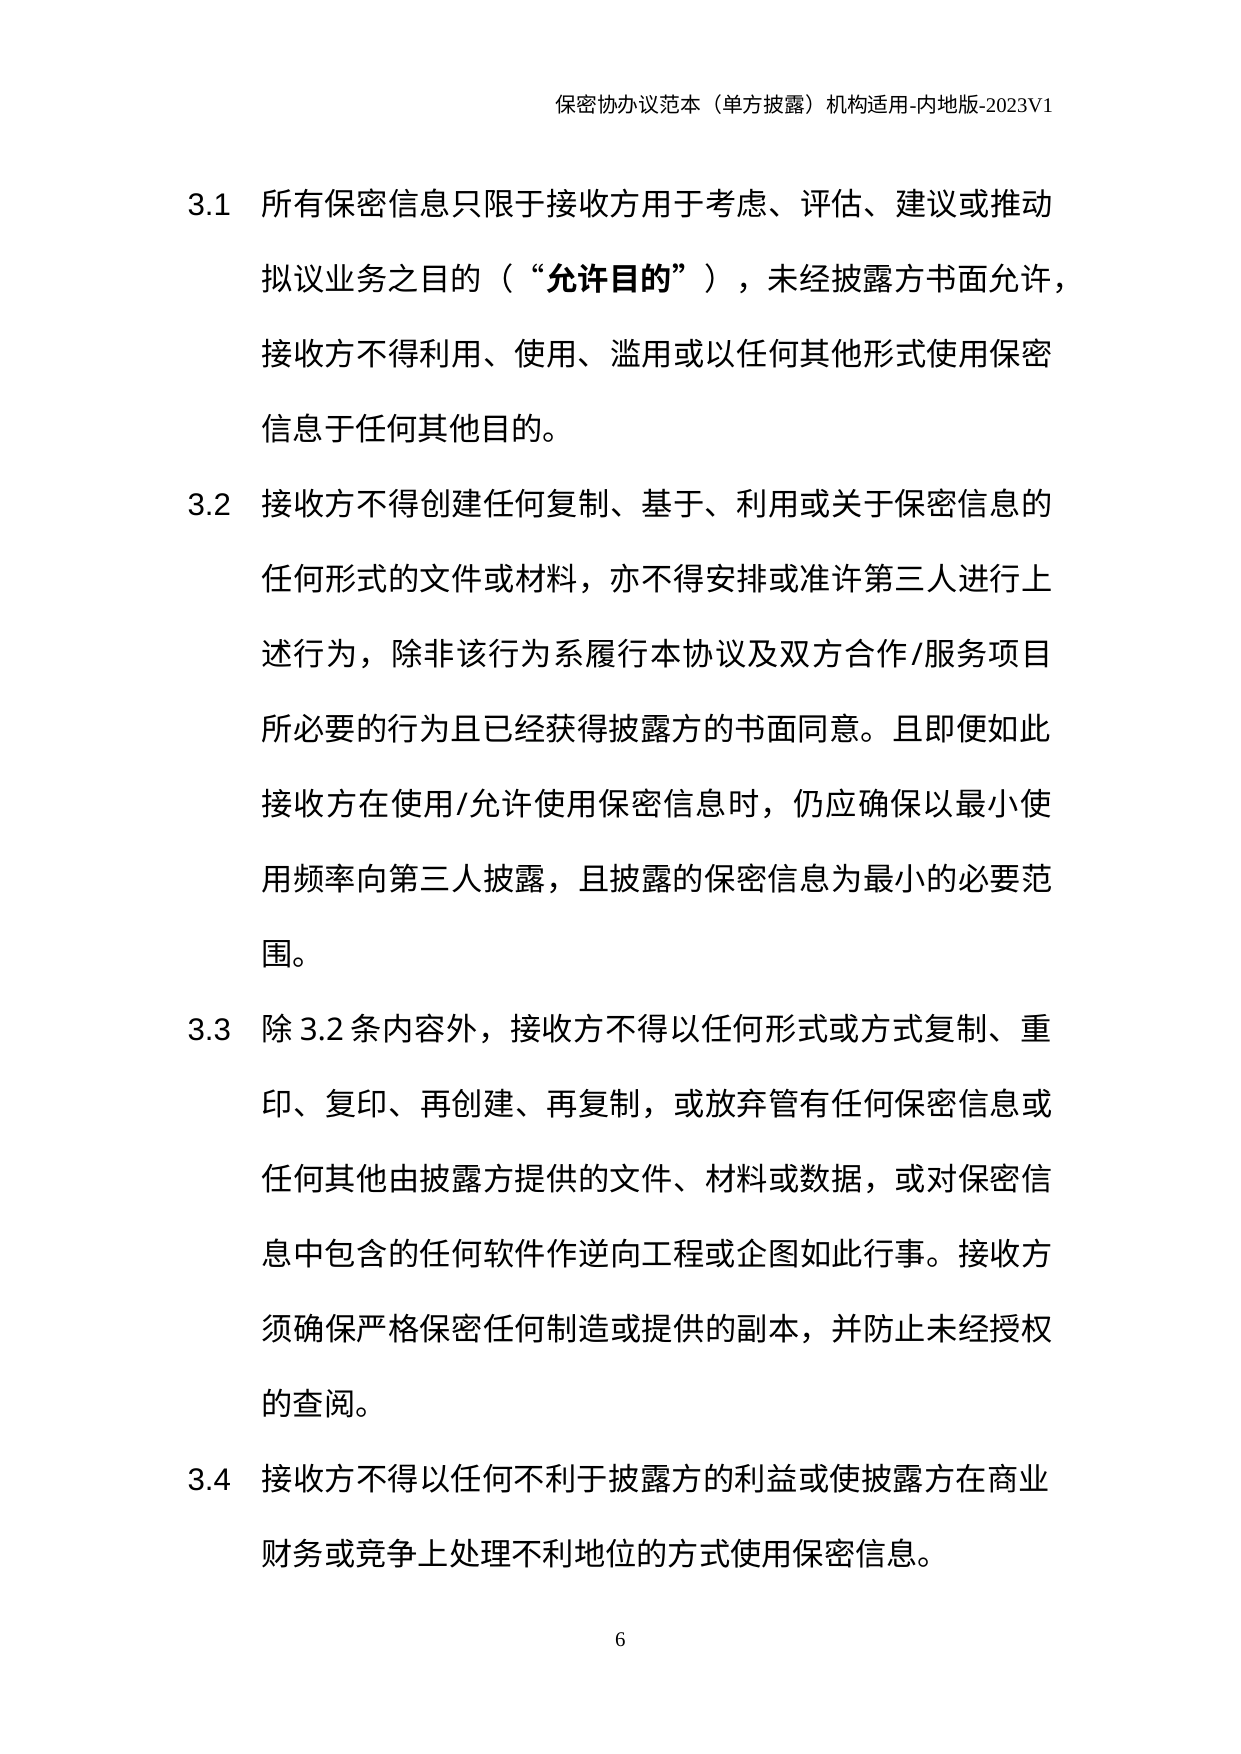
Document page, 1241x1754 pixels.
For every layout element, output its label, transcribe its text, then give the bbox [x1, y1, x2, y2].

list 接收方不得以任何不利于披露方的利益或使披露方在商业、财务或竞争上处理不利地位的方式使用保密信息。 [187, 1439, 1053, 1589]
list 除3.2条内容外，接收方不得以任何形式或方式复制、重印、复印、再创建、再复制，或放弃管有任何保密信息或任何其他由披露方提供的文件、材料或数据，或对保密信息中包含的任何软件作逆向工程或企图如此行事。接收方须确保严格保密任何制造或提供的副本，并防止未经授权的查阅。 [187, 989, 1053, 1439]
list 接收方不得创建任何复制、基于、利用或关于保密信息的任何形式的文件或材料，亦不得安排或准许第三人进行上述行为，除非该行为系履行本协议及双方合作/服务项目所必要的行为且已经获得披露方的书面同意。且即便如此，接收方在使用/允许使用保密信息时，仍应确保以最小使用频率向第三人披露，且披露的保密信息为最小的必要范围。 [187, 464, 1053, 989]
list 所有保密信息只限于接收方用于考虑、评估、建议或推动拟议业务之目的（“允许目的”），未经披露方书面允许，接收方不得利用、使用、滥用或以任何其他形式使用保密信息于任何其他目的。 [187, 164, 1053, 464]
